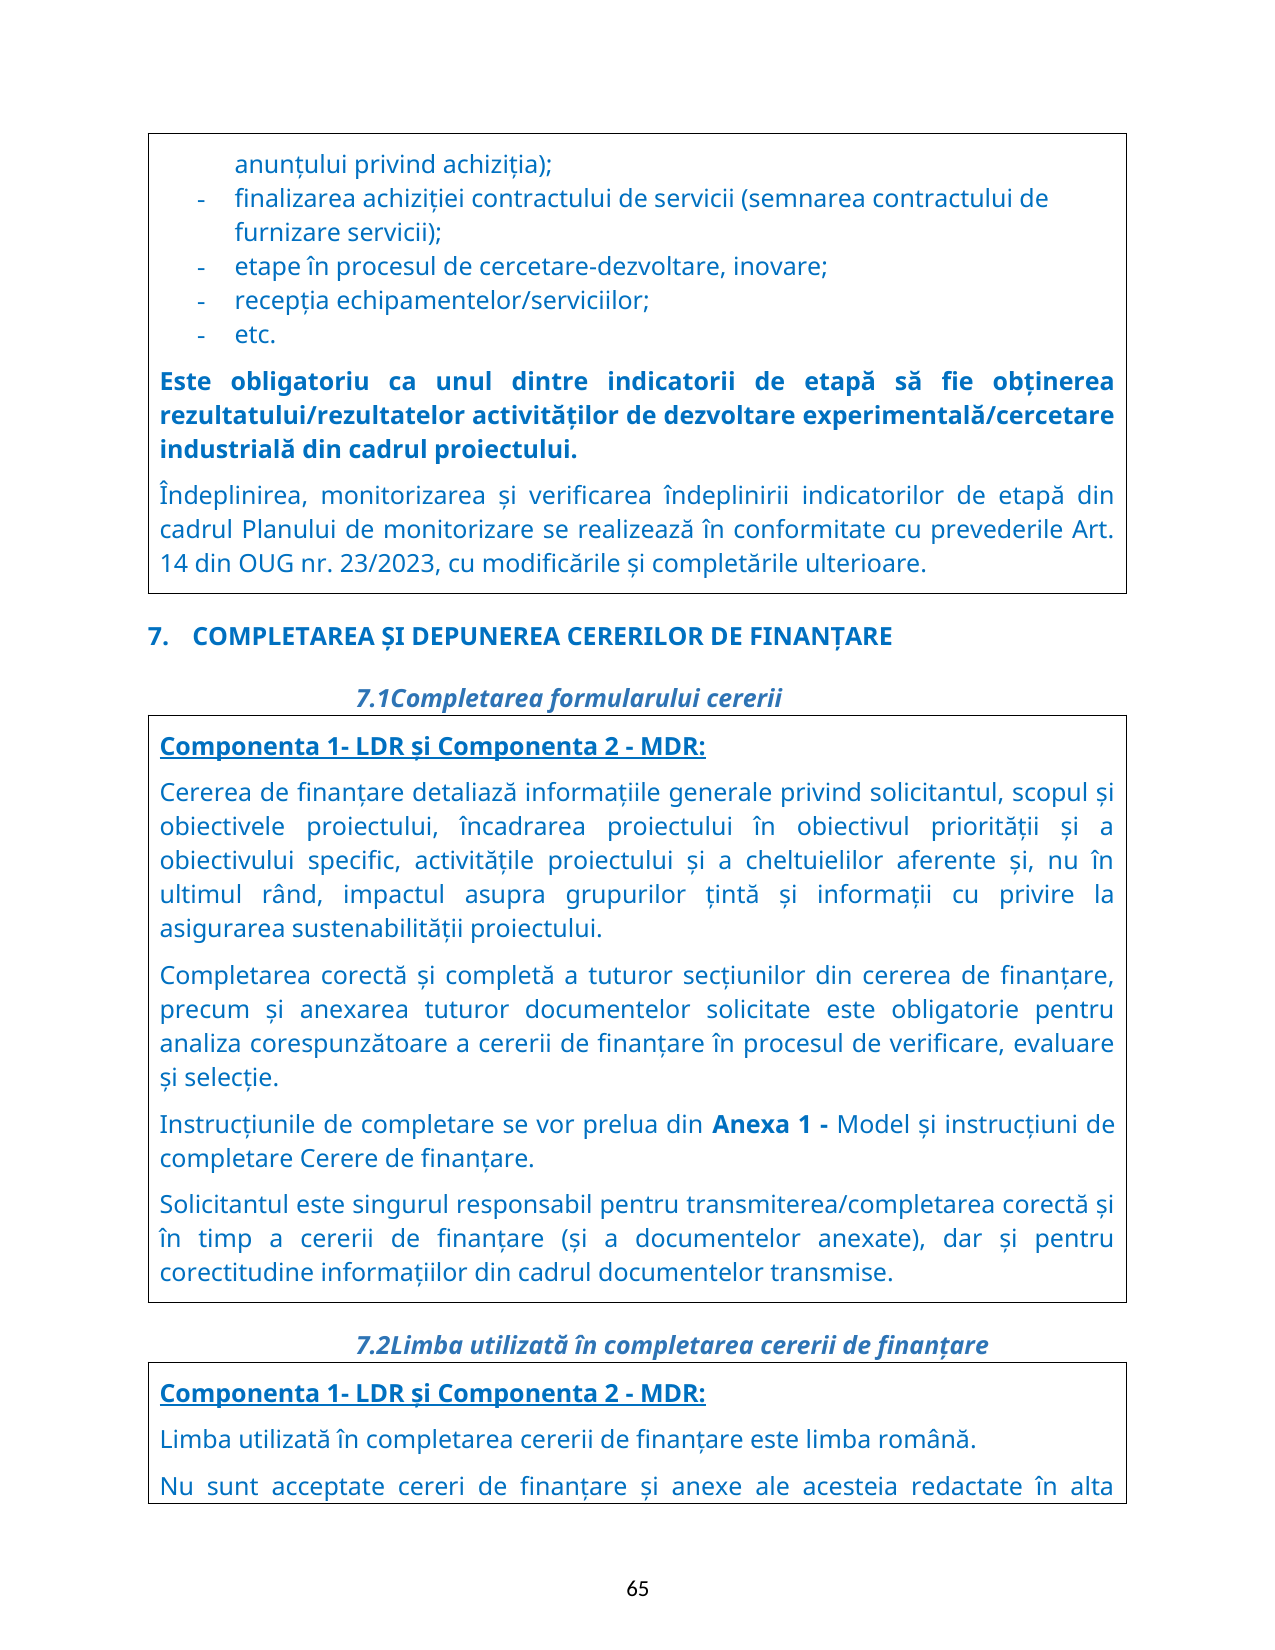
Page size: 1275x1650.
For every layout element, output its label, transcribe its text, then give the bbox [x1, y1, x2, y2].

subtitle COMPLETAREA ȘI DEPUNEREA CERERILOR DE FINANȚARE [148, 619, 1127, 653]
table_header Componenta 1- LDR și Componenta 2 - MDR: Cererea de finanțare detaliază informațiile generale privind solicitantul, scopul și obiectivele proiectului, încadrarea proiectului în obiectivul priorității și a obiectivului specific, activitățile proiectului și a cheltuielilor aferente și, nu în ultimul rând, impactul asupra grupurilor țintă și informații cu privire la asigurarea sustenabilității proiectului. Completarea corectă și completă a tuturor secțiunilor din cererea de finanțare, precum și anexarea tuturor documentelor solicitate este obligatorie pentru analiza corespunzătoare a cererii de finanțare în procesul de verificare, evaluare și selecție. Instrucțiunile de completare se vor prelua din Anexa 1 - Model și instrucțiuni de completare Cerere de finanțare. Solicitantul este singurul responsabil pentru transmiterea/completarea corectă și în timp a cererii de finanțare (și a documentelor anexate), dar și pentru corectitudine informațiilor din cadrul documentelor transmise. [149, 716, 1126, 1302]
subtitle 7.2Limba utilizată în completarea cererii de finanțare [356, 1328, 1127, 1362]
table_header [149, 134, 1126, 593]
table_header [149, 1363, 1126, 1502]
subtitle 7.1Completarea formularului cererii [356, 681, 1127, 714]
